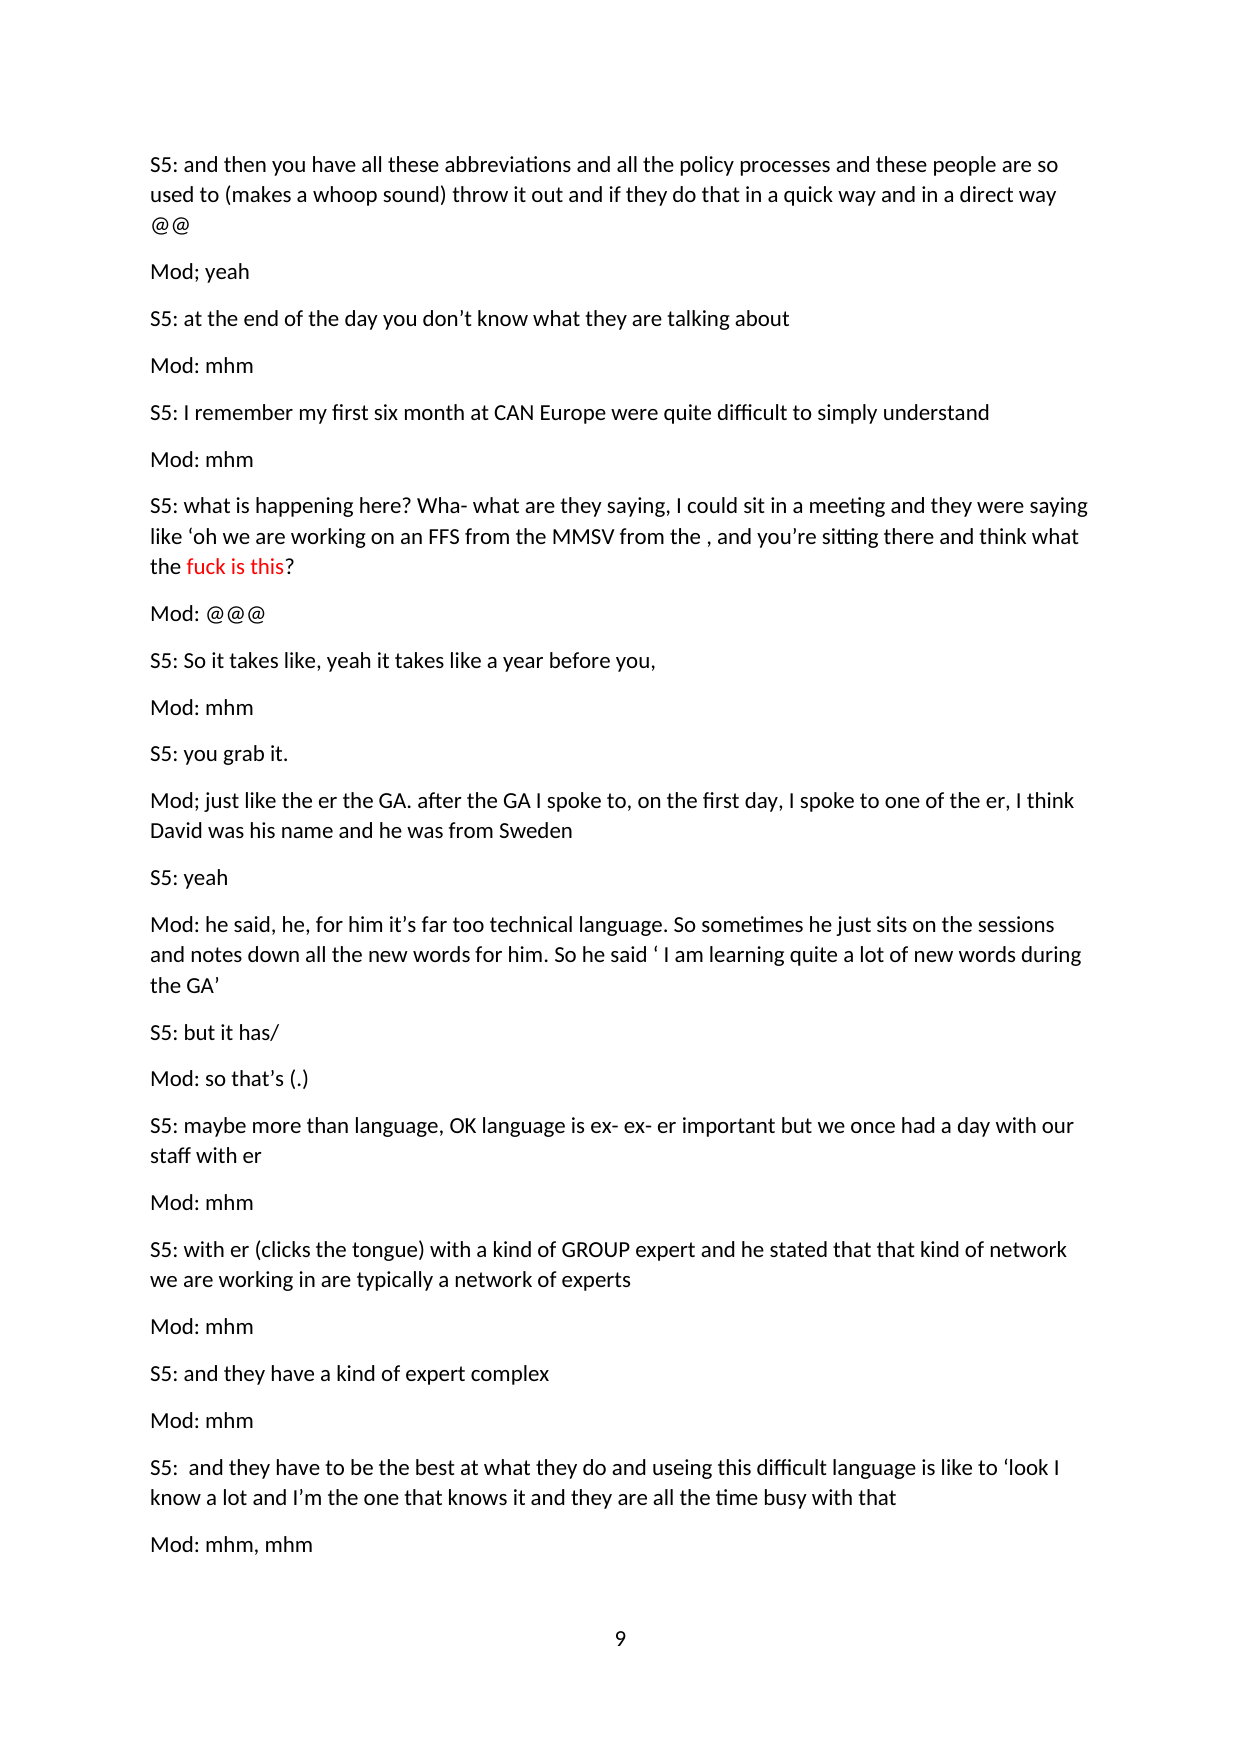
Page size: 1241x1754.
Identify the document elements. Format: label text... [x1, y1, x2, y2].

text Mod: mhm [150, 351, 1090, 379]
text Mod: so that’s (.) [150, 1064, 1090, 1093]
text S5: yeah [150, 863, 1090, 892]
text Mod; just like the er the GA. after the GA I spoke to, on the first day, I spoke to one of the er, I think David was his name and he was from Sweden [150, 786, 1090, 845]
text S5: maybe more than language, OK language is ex- ex- er important but we once had a day with our staff with er [150, 1111, 1090, 1170]
text S5: I remember my first six month at CAN Europe were quite difficult to simply understand [150, 398, 1090, 426]
text Mod: mhm [150, 445, 1090, 473]
text Mod: @@@ [150, 599, 1090, 627]
text S5: at the end of the day you don’t know what they are talking about [150, 304, 1090, 332]
text S5: but it has/ [150, 1018, 1090, 1046]
text Mod: mhm, mhm [150, 1530, 1090, 1558]
text S5: and they have a kind of expert complex [150, 1359, 1090, 1387]
text S5: So it takes like, yeah it takes like a year before you, [150, 646, 1090, 674]
text Mod: mhm [150, 1406, 1090, 1434]
text Mod; yeah [150, 257, 1090, 285]
text Mod: mhm [150, 693, 1090, 721]
text S5: what is happening here? Wha- what are they saying, I could sit in a meeting and they were saying like ‘oh we are working on an FFS from the MMSV from the , and you’re sitting there and think what the fuck is this? [150, 492, 1090, 580]
text S5: you grab it. [150, 739, 1090, 768]
text Mod: he said, he, for him it’s far too technical language. So sometimes he just sits on the sessions and notes down all the new words for him. So he said ‘ I am learning quite a lot of new words during the GA’ [150, 910, 1090, 999]
text S5: and they have to be the best at what they do and useing this difficult language is like to ‘look I know a lot and I’m the one that knows it and they are all the time busy with that [150, 1453, 1090, 1511]
text S5: and then you have all these abbreviations and all the policy processes and these people are so used to (makes a whoop sound) throw it out and if they do that in a quick way and in a direct way @@ [150, 150, 1090, 238]
text S5: with er (clicks the tongue) with a kind of GROUP expert and he stated that that kind of network we are working in are typically a network of experts [150, 1235, 1090, 1294]
text Mod: mhm [150, 1312, 1090, 1341]
text Mod: mhm [150, 1188, 1090, 1217]
